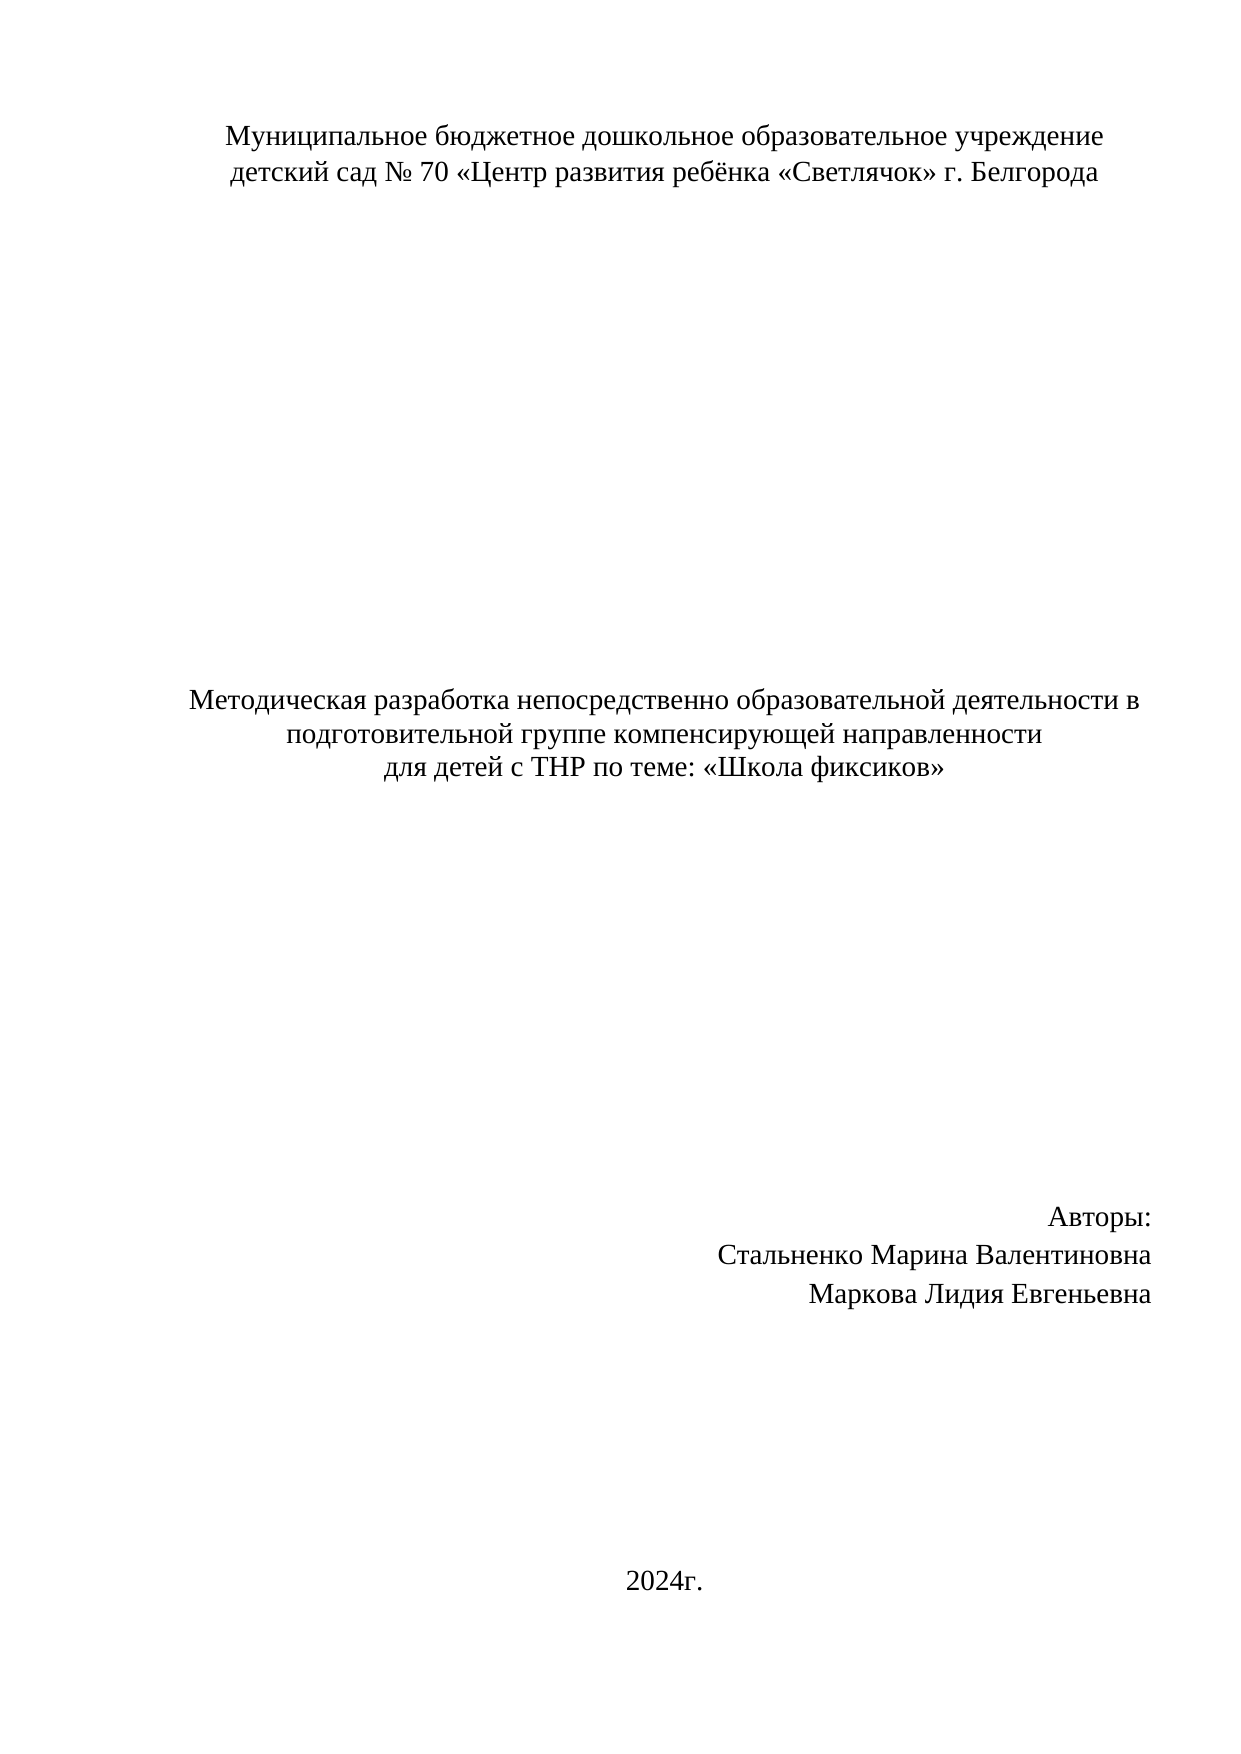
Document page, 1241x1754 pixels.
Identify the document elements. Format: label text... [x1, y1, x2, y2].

text Методическая разработка непосредственно образовательной деятельности в подготовительной группе компенсирующей направленности [177, 682, 1152, 749]
text детский сад № 70 «Центр развития ребёнка «Светлячок» г. Белгорода [177, 154, 1152, 188]
text Авторы: [177, 1199, 1152, 1232]
text Маркова Лидия Евгеньевна [177, 1276, 1152, 1309]
text 2024г. [177, 1563, 1152, 1597]
text Муниципальное бюджетное дошкольное образовательное учреждение [177, 118, 1152, 152]
text для детей с ТНР по теме: «Школа фиксиков» [177, 749, 1152, 783]
text Стальненко Марина Валентиновна [177, 1237, 1152, 1271]
